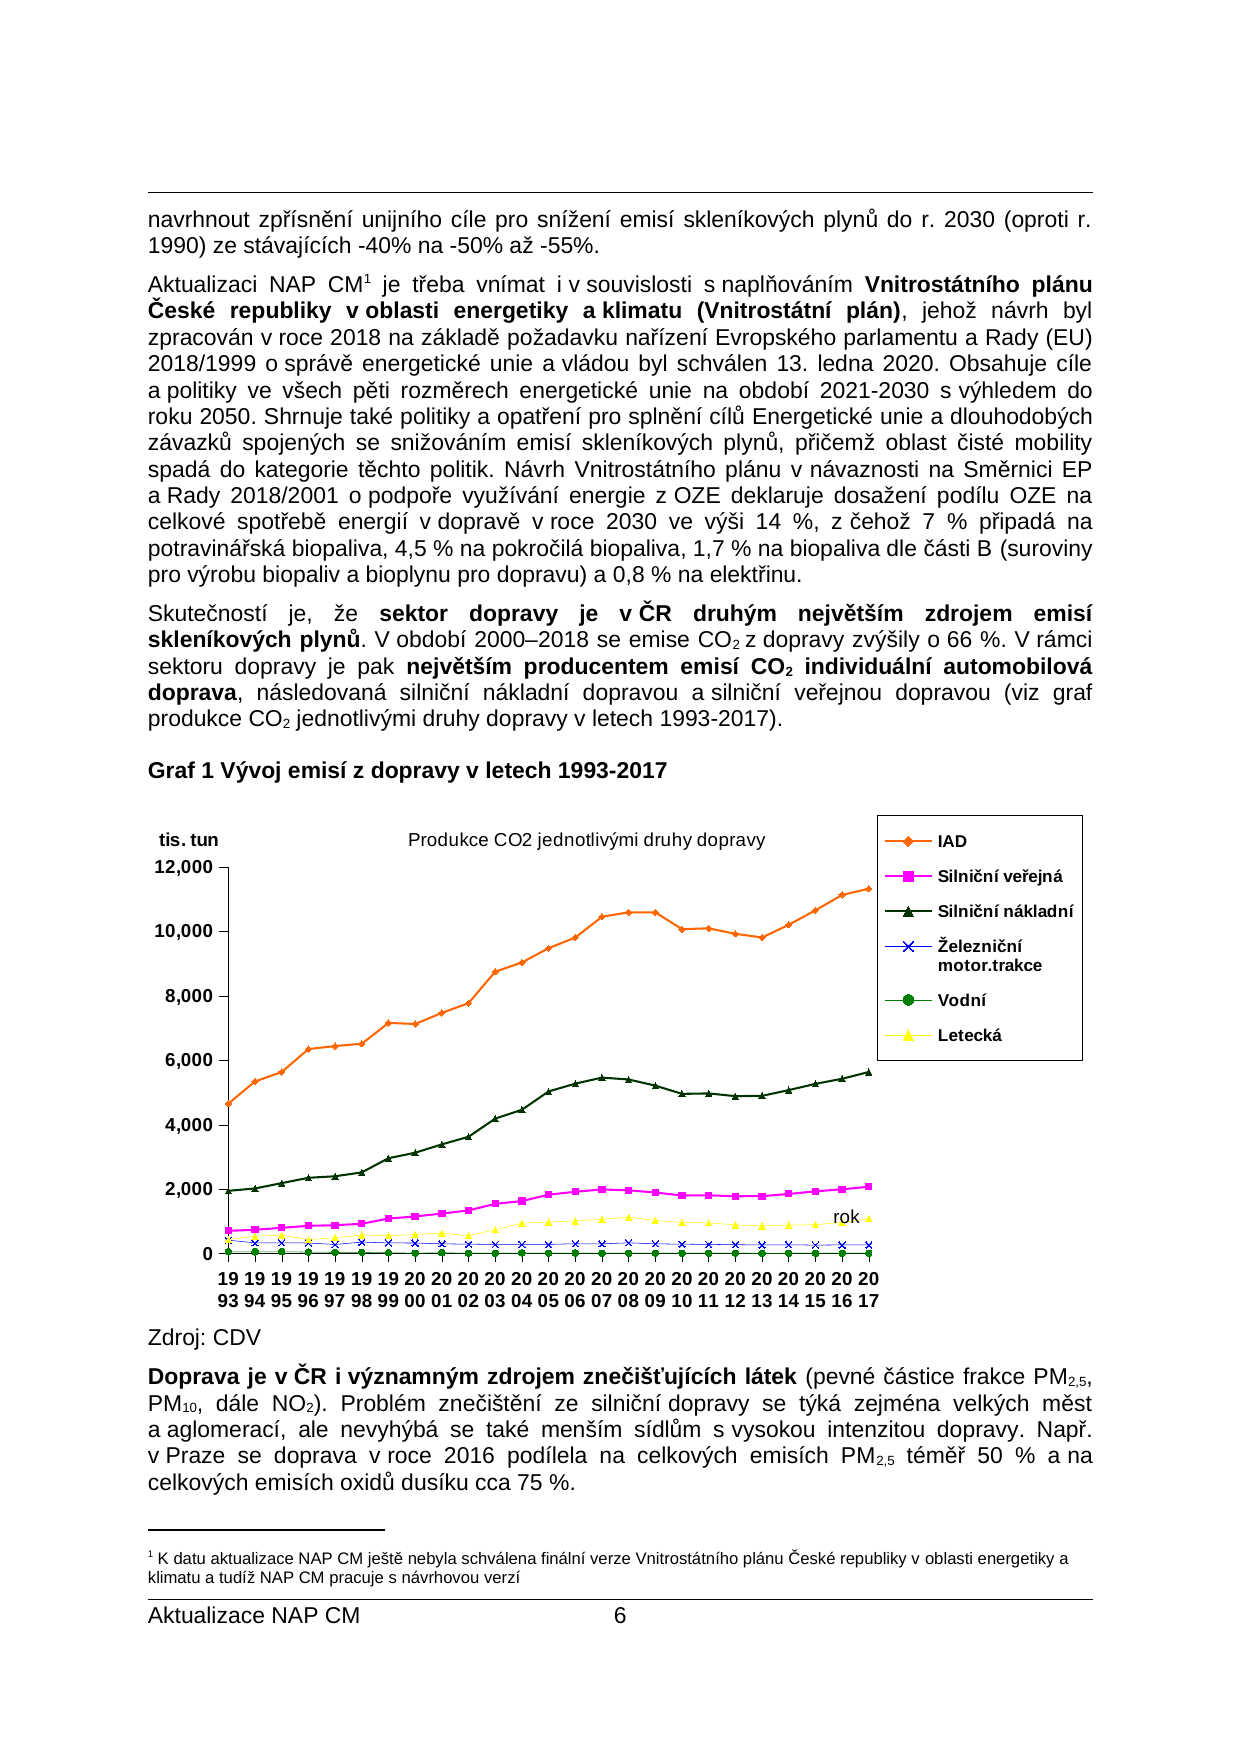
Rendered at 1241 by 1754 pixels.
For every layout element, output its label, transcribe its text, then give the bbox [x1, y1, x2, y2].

text Aktualizaci NAP CM je třeba vnímat i v souvislosti s naplňováním Vnitrostátního plánu České republiky v oblasti energetiky a klimatu (Vnitrostátní plán), jehož návrh byl zpracován v roce 2018 na základě požadavku nařízení Evropského parlamentu a Rady (EU) 2018/1999 o správě energetické unie a vládou byl schválen 13. ledna 2020. Obsahuje cíle a politiky ve všech pěti rozměrech energetické unie na období 2021-2030 s výhledem do roku 2050. Shrnuje také politiky a opatření pro splnění cílů Energetické unie a dlouhodobých závazků spojených se snižováním emisí skleníkových plynů, přičemž oblast čisté mobility spadá do kategorie těchto politik. Návrh Vnitrostátního plánu v návaznosti na Směrnici EP a Rady 2018/2001 o podpoře využívání energie z OZE deklaruje dosažení podílu OZE na celkové spotřebě energií v dopravě v roce 2030 ve výši 14 %, z čehož 7 % připadá na potravinářská biopaliva, 4,5 % na pokročilá biopaliva, 1,7 % na biopaliva dle části B (suroviny pro výrobu biopaliv a bioplynu pro dopravu) a 0,8 % na elektřinu. [148, 271, 1093, 587]
text Doprava je v ČR i významným zdrojem znečišťujících látek (pevné částice frakce PM2,5, PM10, dále NO2). Problém znečištění ze silniční dopravy se týká zejména velkých měst a aglomerací, ale nevyhýbá se také menším sídlům s vysokou intenzitou dopravy. Např. v Praze se doprava v roce 2016 podílela na celkových emisích PM2,5 téměř 50 % a na celkových emisích oxidů dusíku cca 75 %. [148, 1363, 1093, 1495]
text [148, 206, 1093, 259]
text Skutečností je, že sektor dopravy je v ČR druhým největším zdrojem emisí skleníkových plynů. V období 2000–2018 se emise CO2 z dopravy zvýšily o 66 %. V rámci sektoru dopravy je pak největším producentem emisí CO2 individuální automobilová doprava, následovaná silniční nákladní dopravou a silniční veřejnou dopravou (viz graf produkce CO2 jednotlivými druhy dopravy v letech 1993-2017). [148, 600, 1093, 732]
text Graf 1 Vývoj emisí z dopravy v letech 1993-2017 [148, 757, 1093, 783]
text Zdroj: CDV [148, 1324, 1093, 1351]
